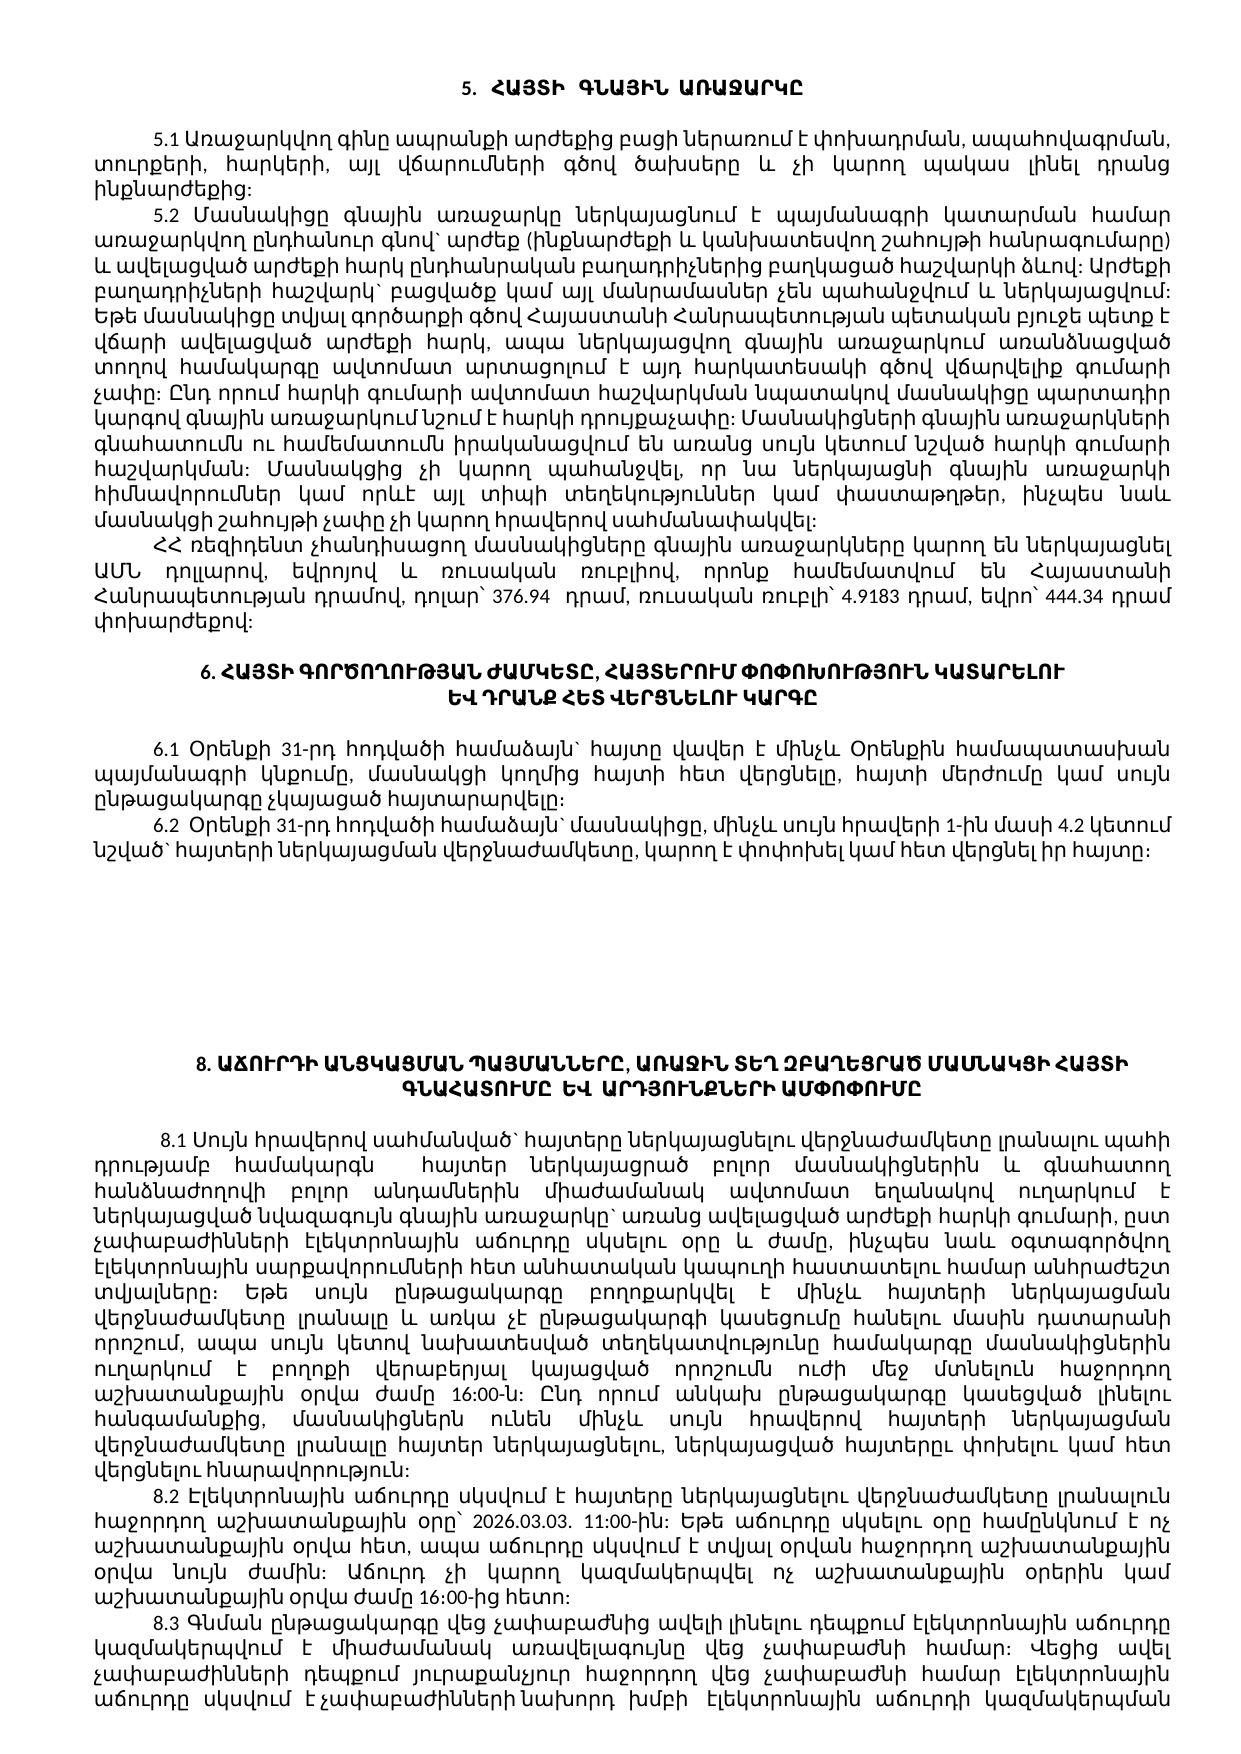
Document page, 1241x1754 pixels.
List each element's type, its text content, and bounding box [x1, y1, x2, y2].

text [94, 1610, 1171, 1712]
text 8.1 Սույն հրավերով սահմանված` հայտերը ներկայացնելու վերջնաժամկետը լրանալու պահի դրությամբ համակարգն հայտեր ներկայացրած բոլոր մասնակիցներին և գնահատող հանձնաժողովի բոլոր անդամներին միաժամանակ ավտոմատ եղանակով ուղարկում է ներկայացված նվազագույն գնային առաջարկը` առանց ավելացված արժեքի հարկի գումարի, ըստ չափաբաժինների էլեկտրոնային աճուրդը սկսելու օրը և ժամը, ինչպես նաև օգտագործվող էլեկտրոնային սարքավորումների հետ անհատական կապուղի հաստատելու համար անհրաժեշտ տվյալները։ Եթե սույն ընթացակարգը բողոքարկվել է մինչև հայտերի ներկայացման վերջնաժամկետը լրանալը և առկա չէ ընթացակարգի կասեցումը հանելու մասին դատարանի որոշում, ապա սույն կետով նախատեսված տեղեկատվությունը համակարգը մասնակիցներին ուղարկում է բողոքի վերաբերյալ կայացված որոշումն ուժի մեջ մտնելուն հաջորդող աշխատանքային օրվա ժամը 16:00-ն: Ընդ որում անկախ ընթացակարգը կասեցված լինելու հանգամանքից, մասնակիցներն ունեն մինչև սույն հրավերով հայտերի ներկայացման վերջնաժամկետը լրանալը հայտեր ներկայացնելու, ներկայացված հայտերըւ փոխելու կամ հետ վերցնելու հնարավորություն: [94, 1127, 1171, 1483]
text 8.2 Էլեկտրոնային աճուրդը սկսվում է հայտերը ներկայացնելու վերջնաժամկետը լրանալուն հաջորդող աշխատանքային օրը՝ 2026.03.03. 11:00 -ին: Եթե աճուրդը սկսելու օրը համընկնում է ոչ աշխատանքային օրվա հետ, ապա աճուրդը սկսվում է տվյալ օրվան հաջորդող աշխատանքային օրվա նույն ժամին: Աճուրդ չի կարող կազմակերպվել ոչ աշխատանքային օրերին կամ աշխատանքային օրվա ժամը 16։00-ից հետո: [94, 1483, 1171, 1610]
text 5. ՀԱՅՏԻ ԳՆԱՅԻՆ ԱՌԱՋԱՐԿԸ [94, 75, 1171, 100]
text 8. ԱՃՈՒՐԴԻ ԱՆՑԿԱՑՄԱՆ ՊԱՅՄԱՆՆԵՐԸ, ԱՌԱՋԻՆ ՏԵՂ ԶԲԱՂԵՑՐԱԾ ՄԱՍՆԱԿՑԻ ՀԱՅՏԻ [94, 1051, 1171, 1076]
text ԳՆԱՀԱՏՈՒՄԸ ԵՎ ԱՐԴՅՈՒՆՔՆԵՐԻ ԱՄՓՈՓՈՒՄԸ [94, 1076, 1171, 1102]
text 5.2 Մասնակիցը գնային առաջարկը ներկայացնում է պայմանագրի կատարման համար առաջարկվող ընդհանուր գնով` արժեք (ինքնարժեքի և կանխատեսվող շահույթի հանրագումարը) և ավելացված արժեքի հարկ ընդհանրական բաղադրիչներից բաղկացած հաշվարկի ձևով: Արժեքի բաղադրիչների հաշվարկ` բացվածք կամ այլ մանրամասներ չեն պահանջվում և ներկայացվում: Եթե մասնակիցը տվյալ գործարքի գծով Հայաստանի Հանրապետության պետական բյուջե պետք է վճարի ավելացված արժեքի հարկ, ապա ներկայացվող գնային առաջարկում առանձնացված տողով համակարգը ավտոմատ արտացոլում է այդ հարկատեսակի գծով վճարվելիք գումարի չափը: Ընդ որում հարկի գումարի ավտոմատ հաշվարկման նպատակով մասնակիցը պարտադիր կարգով գնային առաջարկում նշում է հարկի դրույքաչափը: Մասնակիցների գնային առաջարկների գնահատումն ու համեմատումն իրականացվում են առանց սույն կետում նշված հարկի գումարի հաշվարկման: Մասնակցից չի կարող պահանջվել, որ նա ներկայացնի գնային առաջարկի հիմնավորումներ կամ որևէ այլ տիպի տեղեկություններ կամ փաստաթղթեր, ինչպես նաև մասնակցի շահույթի չափը չի կարող հրավերով սահմանափակվել: [94, 202, 1171, 532]
text 6.1 Օրենքի 31-րդ հոդվածի համաձայն` հայտը վավեր է մինչև Օրենքին համապատասխան պայմանագրի կնքումը, մասնակցի կողմից հայտի հետ վերցնելը, հայտի մերժումը կամ սույն ընթացակարգը չկայացած հայտարարվելը։ [94, 736, 1171, 812]
text ԵՎ ԴՐԱՆՔ ՀԵՏ ՎԵՐՑՆԵԼՈՒ ԿԱՐԳԸ [94, 685, 1171, 710]
text ՀՀ ռեզիդենտ չհանդիսացող մասնակիցները գնային առաջարկները կարող են ներկայացնել ԱՄՆ դոլլարով, եվրոյով և ռուսական ռուբլիով, որոնք համեմատվում են Հայաստանի Հանրապետության դրամով, դոլար՝ 376.94 դրամ, ռուսական ռուբլի՝ 4.9183 դրամ, եվրո՝ 444.34 դրամ փոխարժեքով: [94, 532, 1171, 634]
text 6. ՀԱՅՏԻ ԳՈՐԾՈՂՈՒԹՅԱՆ ԺԱՄԿԵՏԸ, ՀԱՅՏԵՐՈՒՄ ՓՈՓՈԽՈՒԹՅՈՒՆ ԿԱՏԱՐԵԼՈՒ [94, 659, 1171, 685]
text 5.1 Առաջարկվող գինը ապրանքի արժեքից բացի ներառում է փոխադրման, ապահովագրման, տուրքերի, հարկերի, այլ վճարումների գծով ծախսերը և չի կարող պակաս լինել դրանց ինքնարժեքից: [94, 126, 1171, 202]
text 6.2 Օրենքի 31-րդ հոդվածի համաձայն` մասնակիցը, մինչև սույն հրավերի 1-ին մասի 4.2 կետում նշված` հայտերի ներկայացման վերջնաժամկետը, կարող է փոփոխել կամ հետ վերցնել իր հայտը։ [94, 812, 1171, 863]
